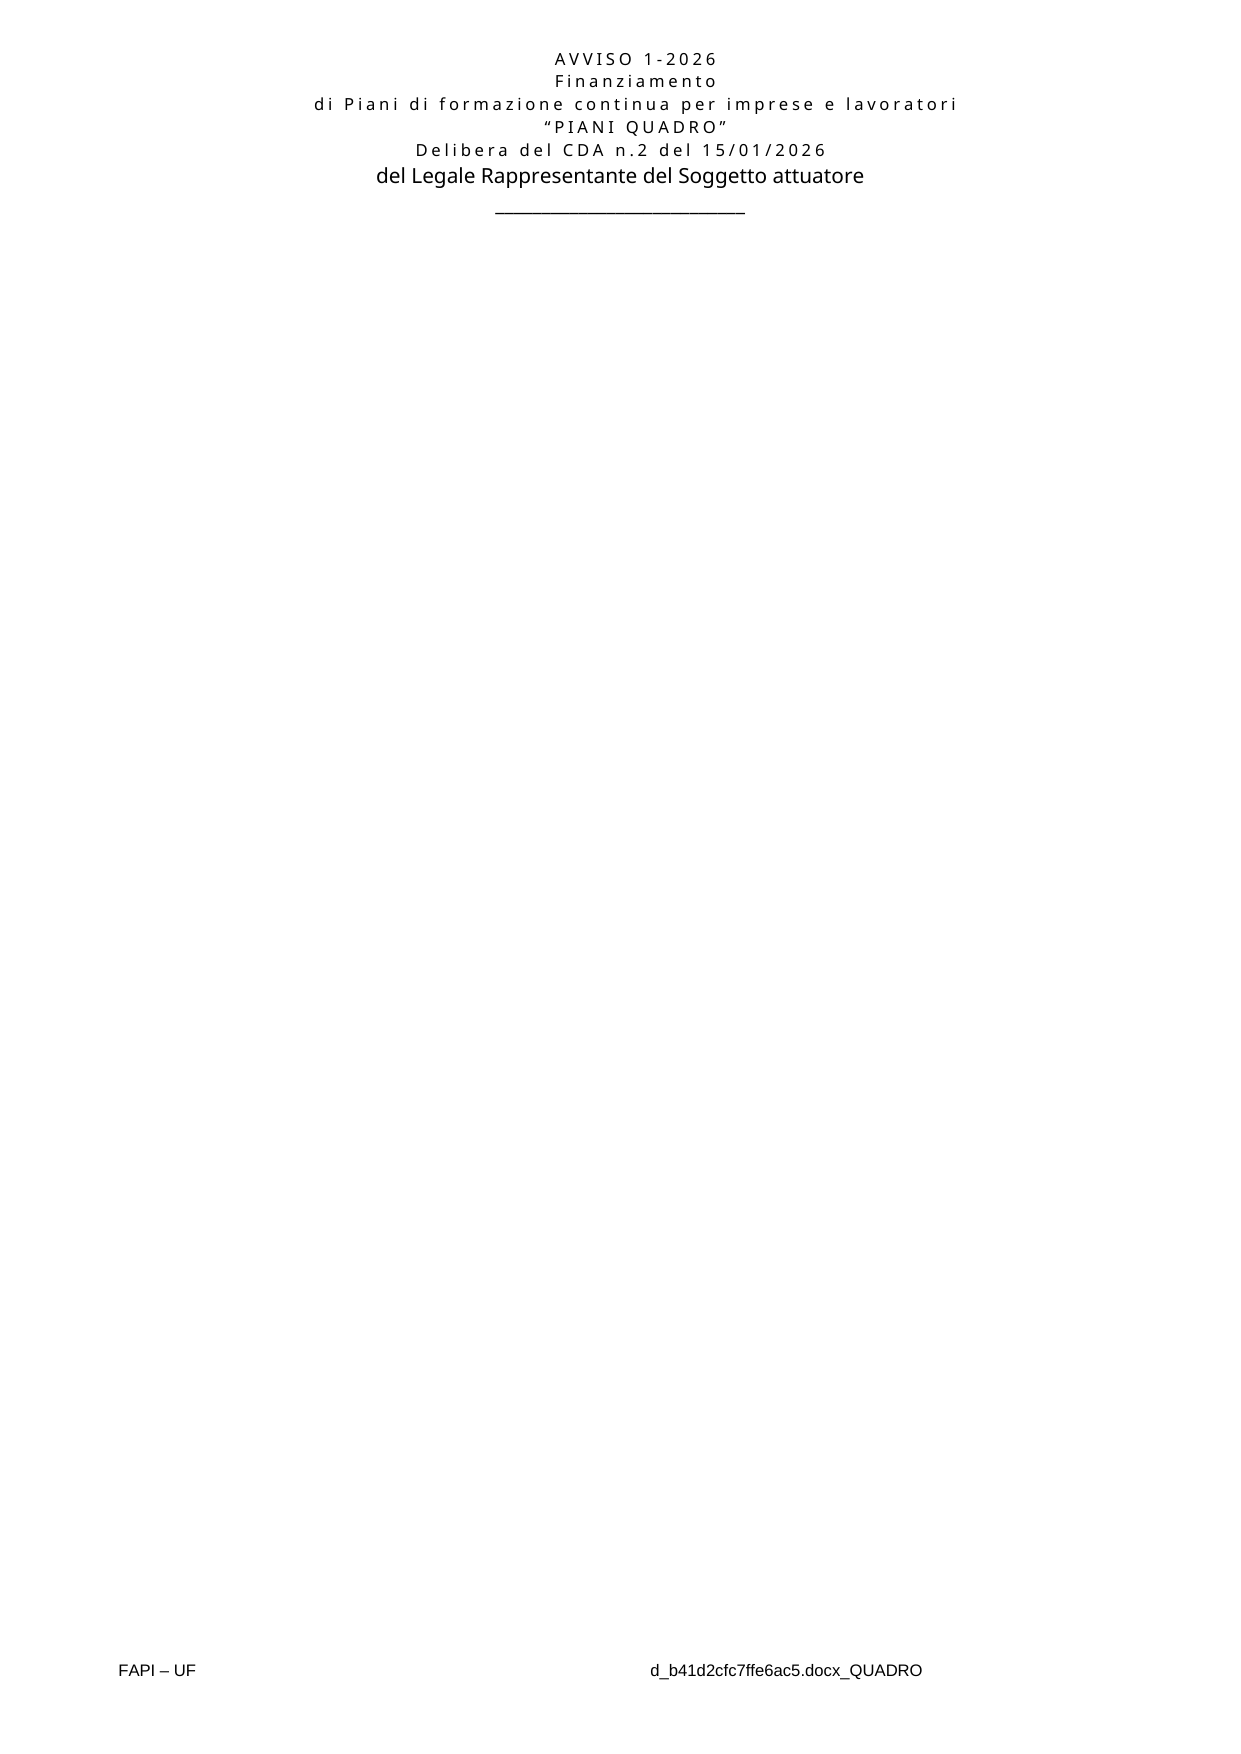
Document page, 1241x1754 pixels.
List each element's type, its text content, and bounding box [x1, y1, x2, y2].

text ___________________________ [118, 189, 1122, 218]
text del Legale Rappresentante del Soggetto attuatore [118, 161, 1122, 189]
